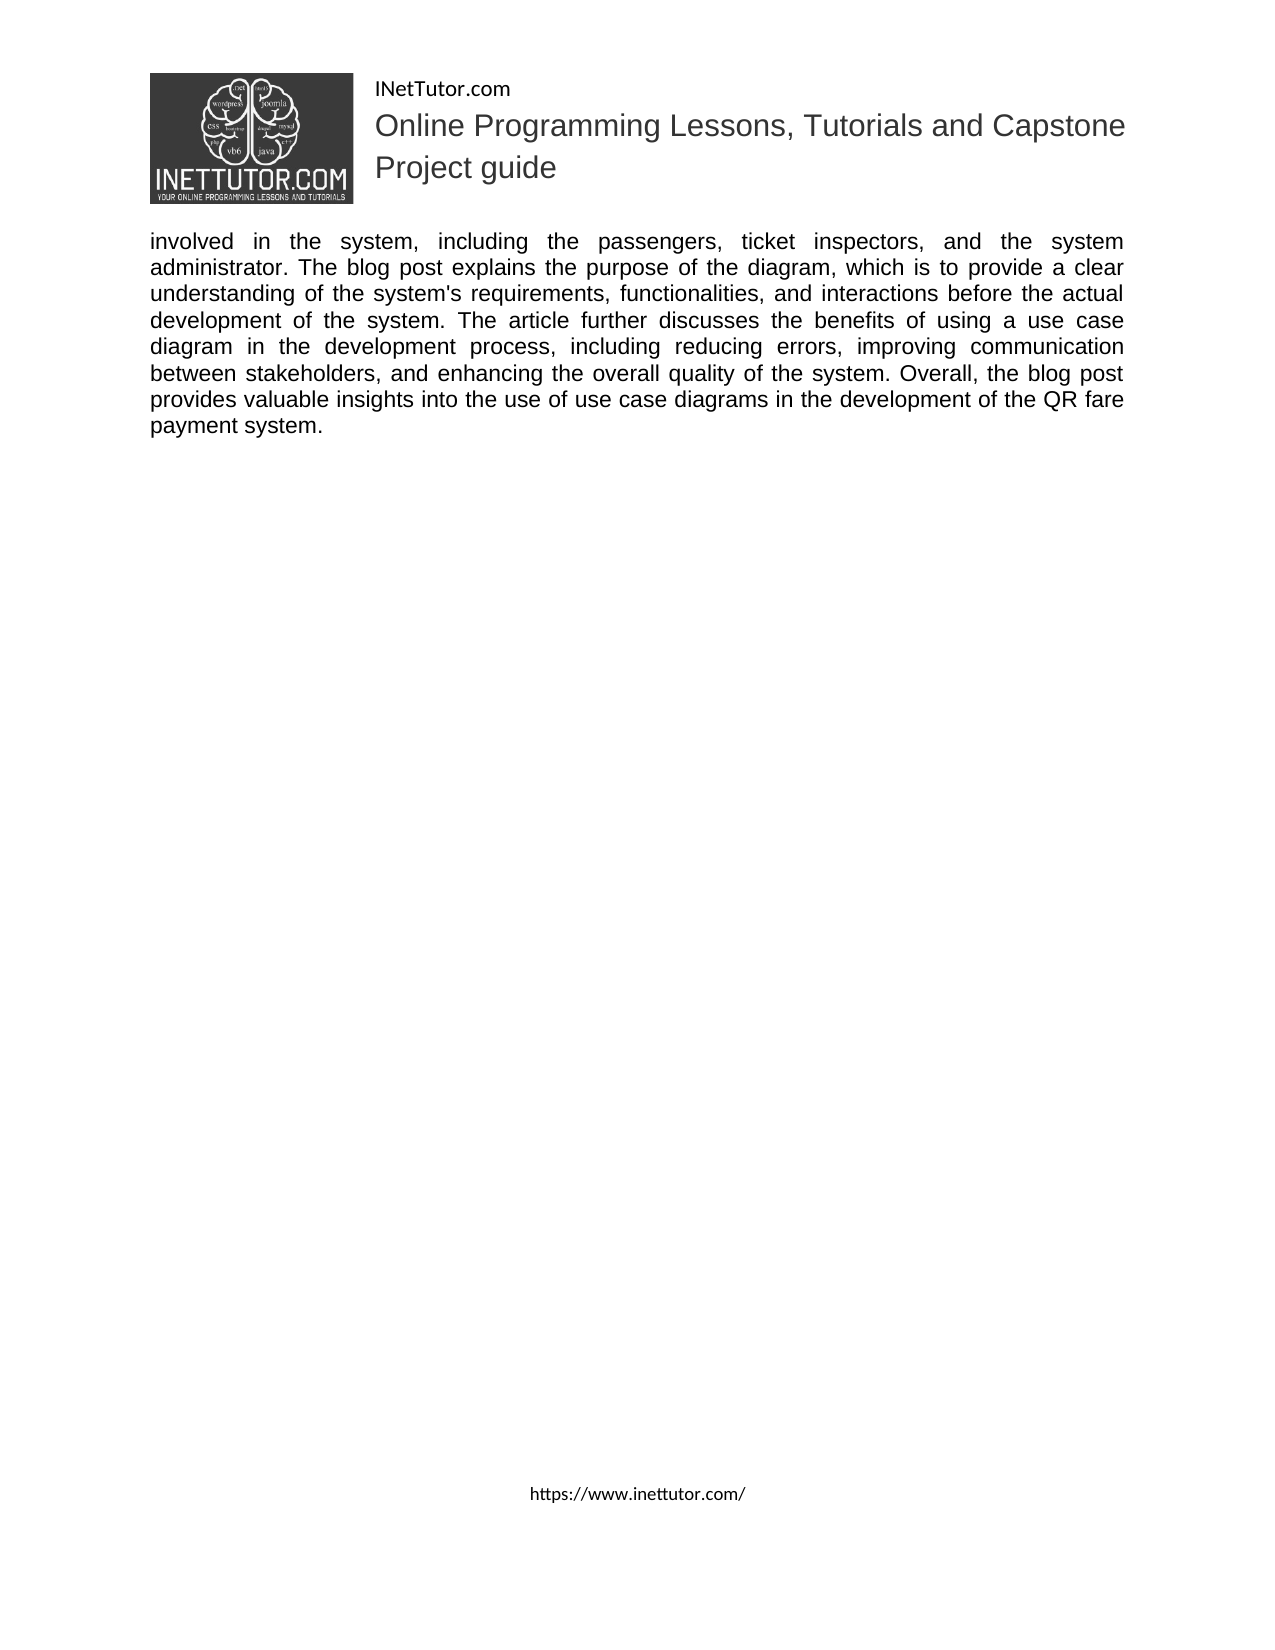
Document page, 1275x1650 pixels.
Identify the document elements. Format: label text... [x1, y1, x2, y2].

picture [150, 73, 354, 204]
